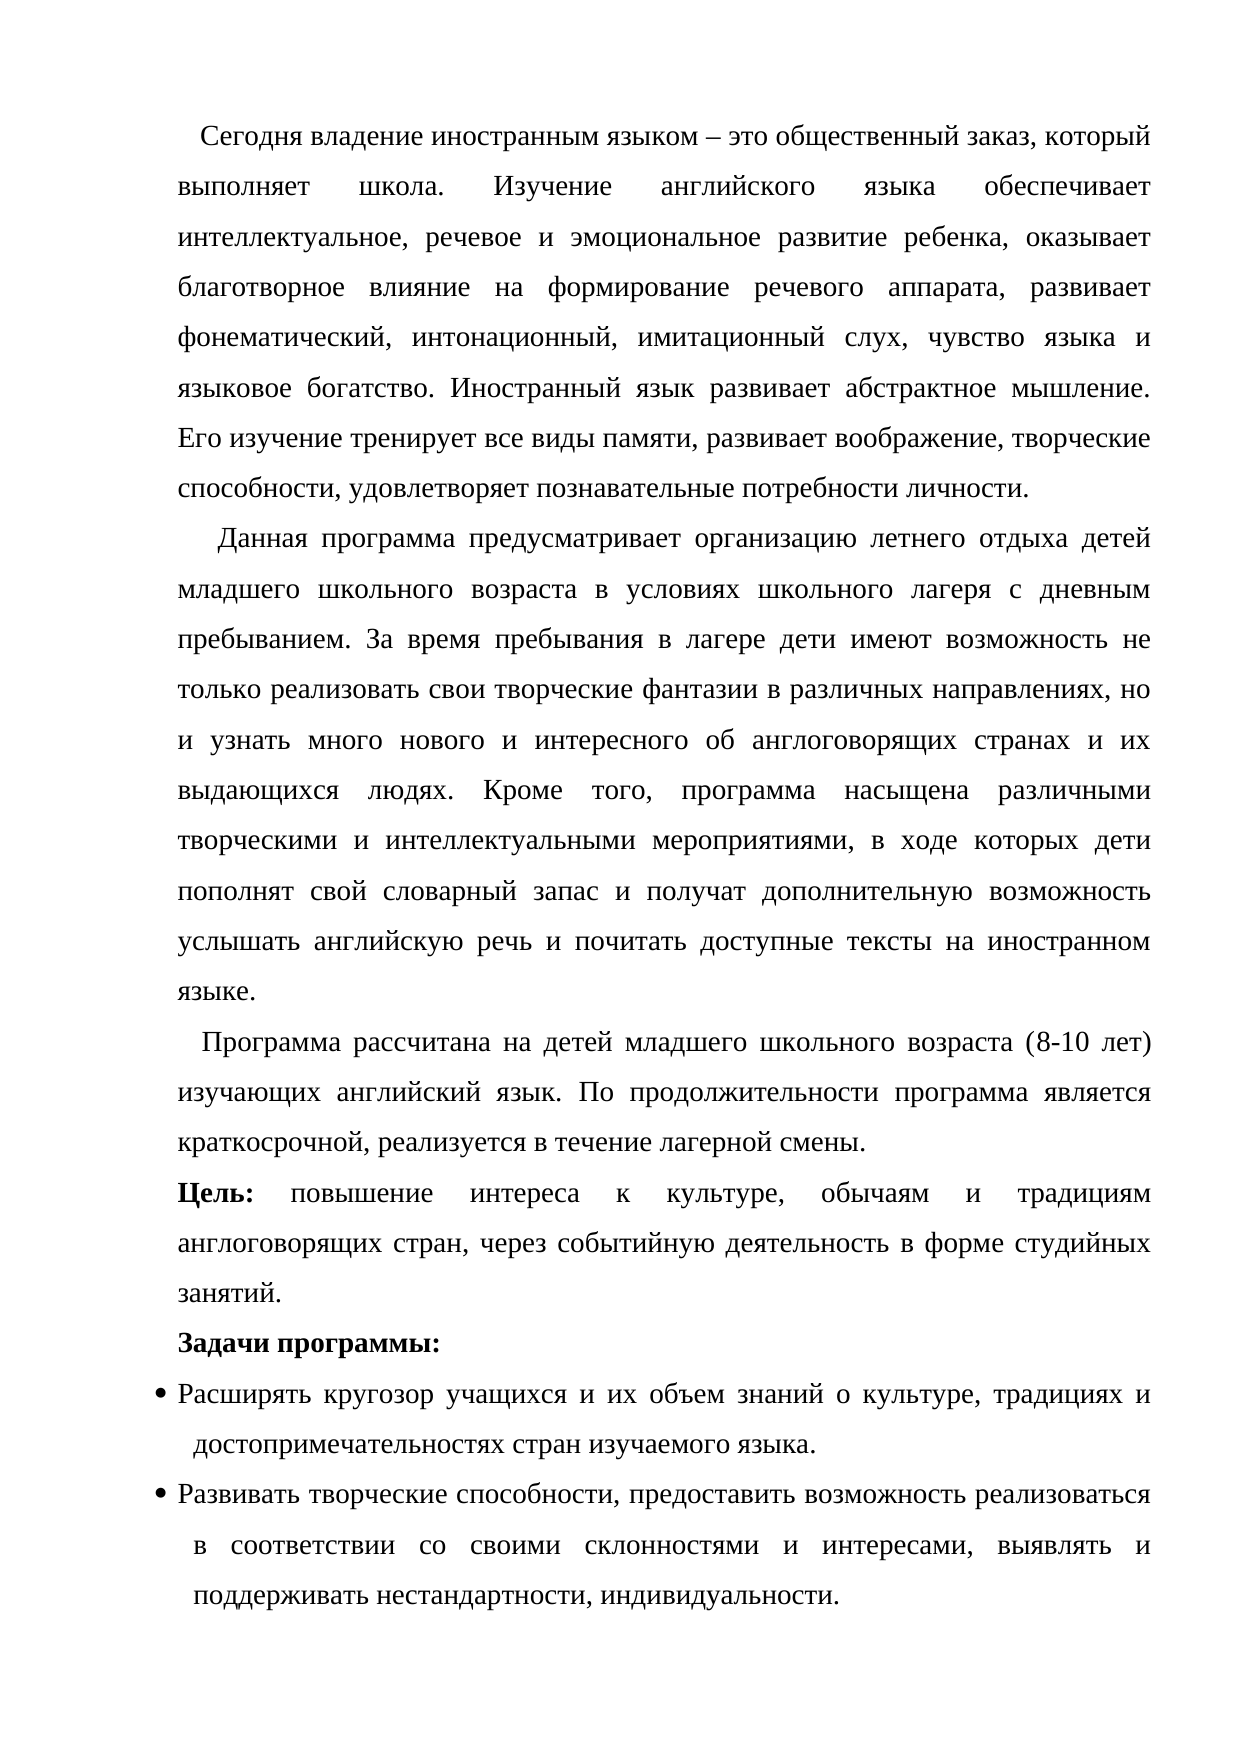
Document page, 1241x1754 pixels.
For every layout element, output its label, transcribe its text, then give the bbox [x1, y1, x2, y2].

list Развивать творческие способности, предоставить возможность реализоваться в соответствии со своими склонностями и интересами, выявлять и поддерживать нестандартности, индивидуальности. [156, 1477, 1152, 1611]
text Данная программа предусматривает организацию летнего отдыха детей младшего школьного возраста в условиях школьного лагеря с дневным пребыванием. За время пребывания в лагере дети имеют возможность не только реализовать свои творческие фантазии в различных направлениях, но и узнать много нового и интересного об англоговорящих странах и их выдающихся людях. Кроме того, программа насыщена различными творческими и интеллектуальными мероприятиями, в ходе которых дети пополнят свой словарный запас и получат дополнительную возможность услышать английскую речь и почитать доступные тексты на иностранном языке. [177, 521, 1152, 1007]
text Сегодня владение иностранным языком – это общественный заказ, который выполняет школа. Изучение английского языка обеспечивает интеллектуальное, речевое и эмоциональное развитие ребенка, оказывает благотворное влияние на формирование речевого аппарата, развивает фонематический, интонационный, имитационный слух, чувство языка и языковое богатство. Иностранный язык развивает абстрактное мышление. Его изучение тренирует все виды памяти, развивает воображение, творческие способности, удовлетворяет познавательные потребности личности. [177, 118, 1152, 504]
text Задачи программы: [177, 1326, 1152, 1359]
text Программа рассчитана на детей младшего школьного возраста (8-10 лет) изучающих английский язык. По продолжительности программа является краткосрочной, реализуется в течение лагерной смены. [177, 1024, 1152, 1158]
list Расширять кругозор учащихся и их объем знаний о культуре, традициях и достопримечательностях стран изучаемого языка. [156, 1376, 1152, 1460]
text Цель: повышение интереса к культуре, обычаям и традициям англоговорящих стран, через событийную деятельность в форме студийных занятий. [177, 1175, 1152, 1309]
